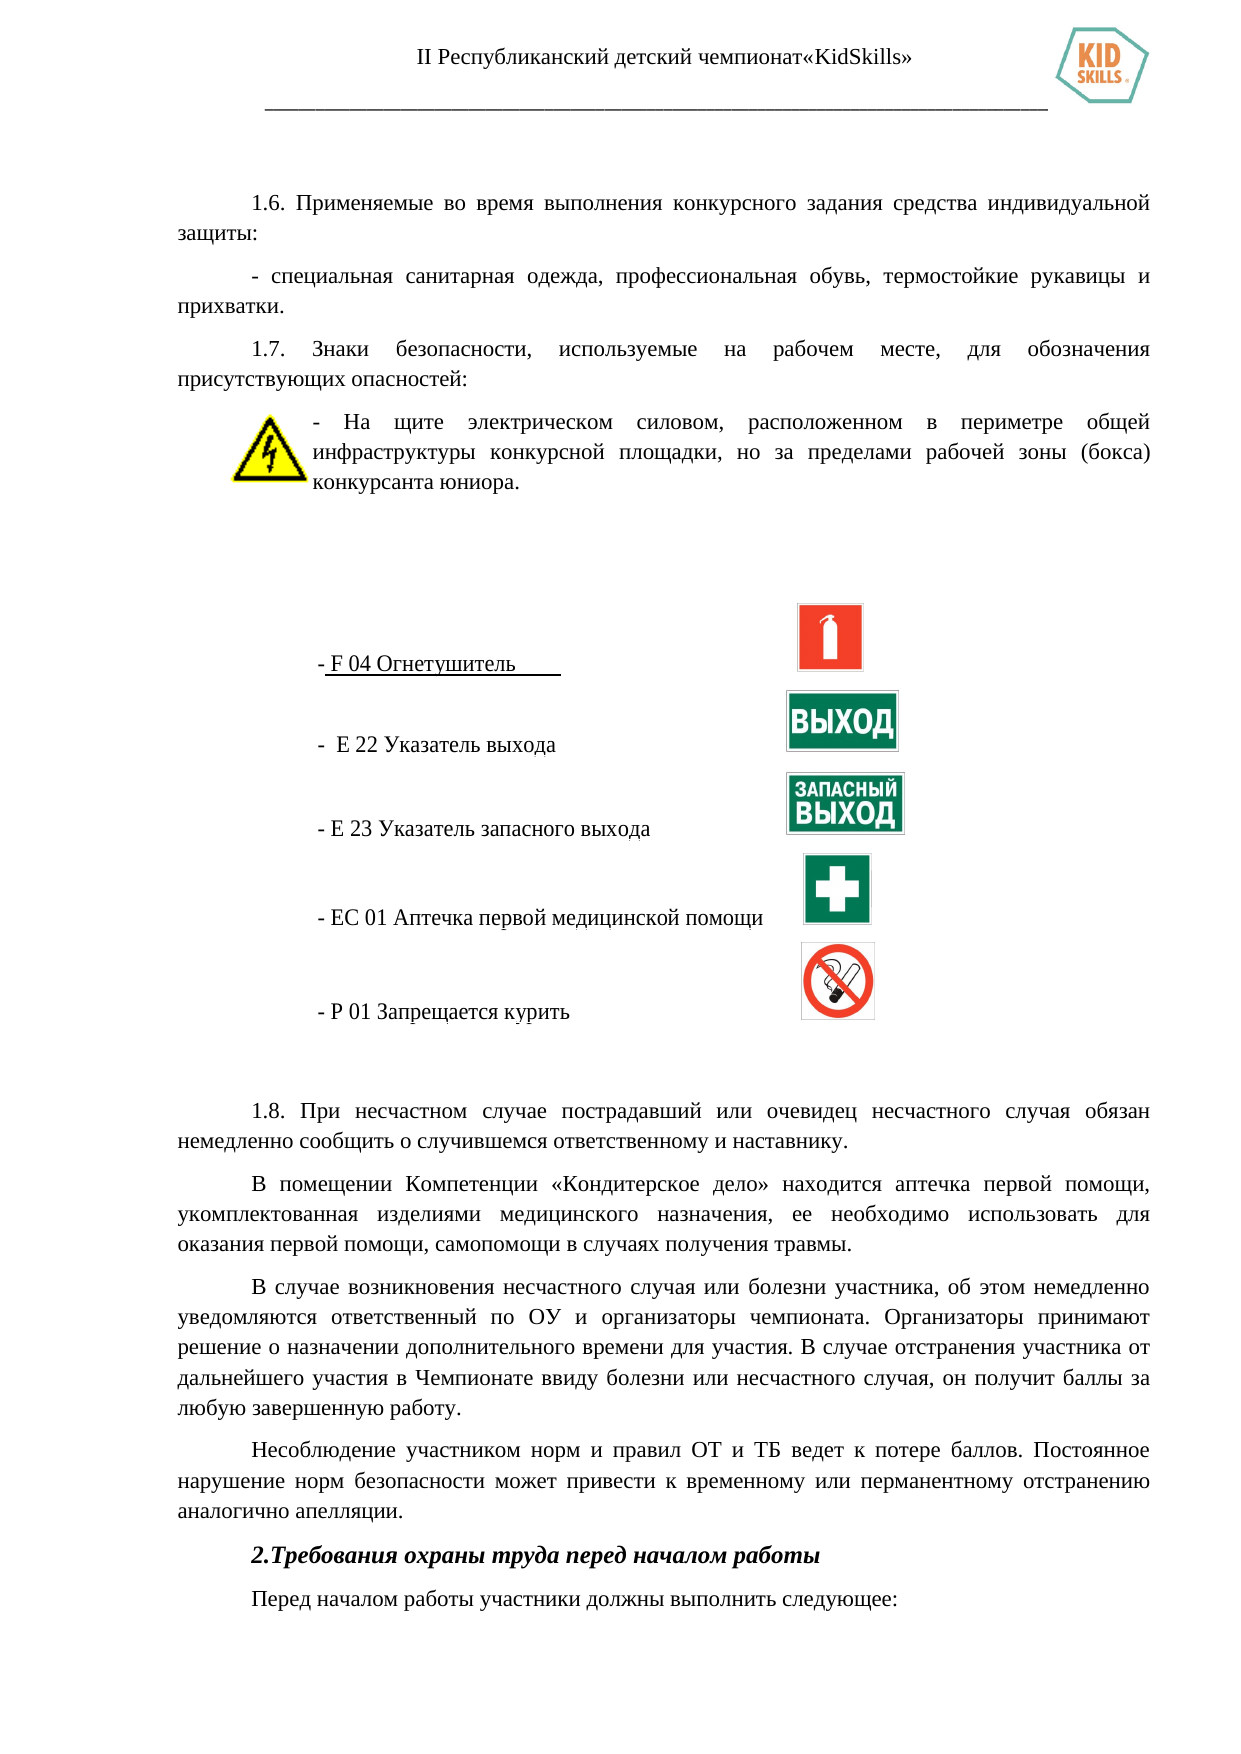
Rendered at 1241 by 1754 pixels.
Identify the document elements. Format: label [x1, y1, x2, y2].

picture [1046, 9, 1153, 116]
picture [228, 407, 313, 492]
